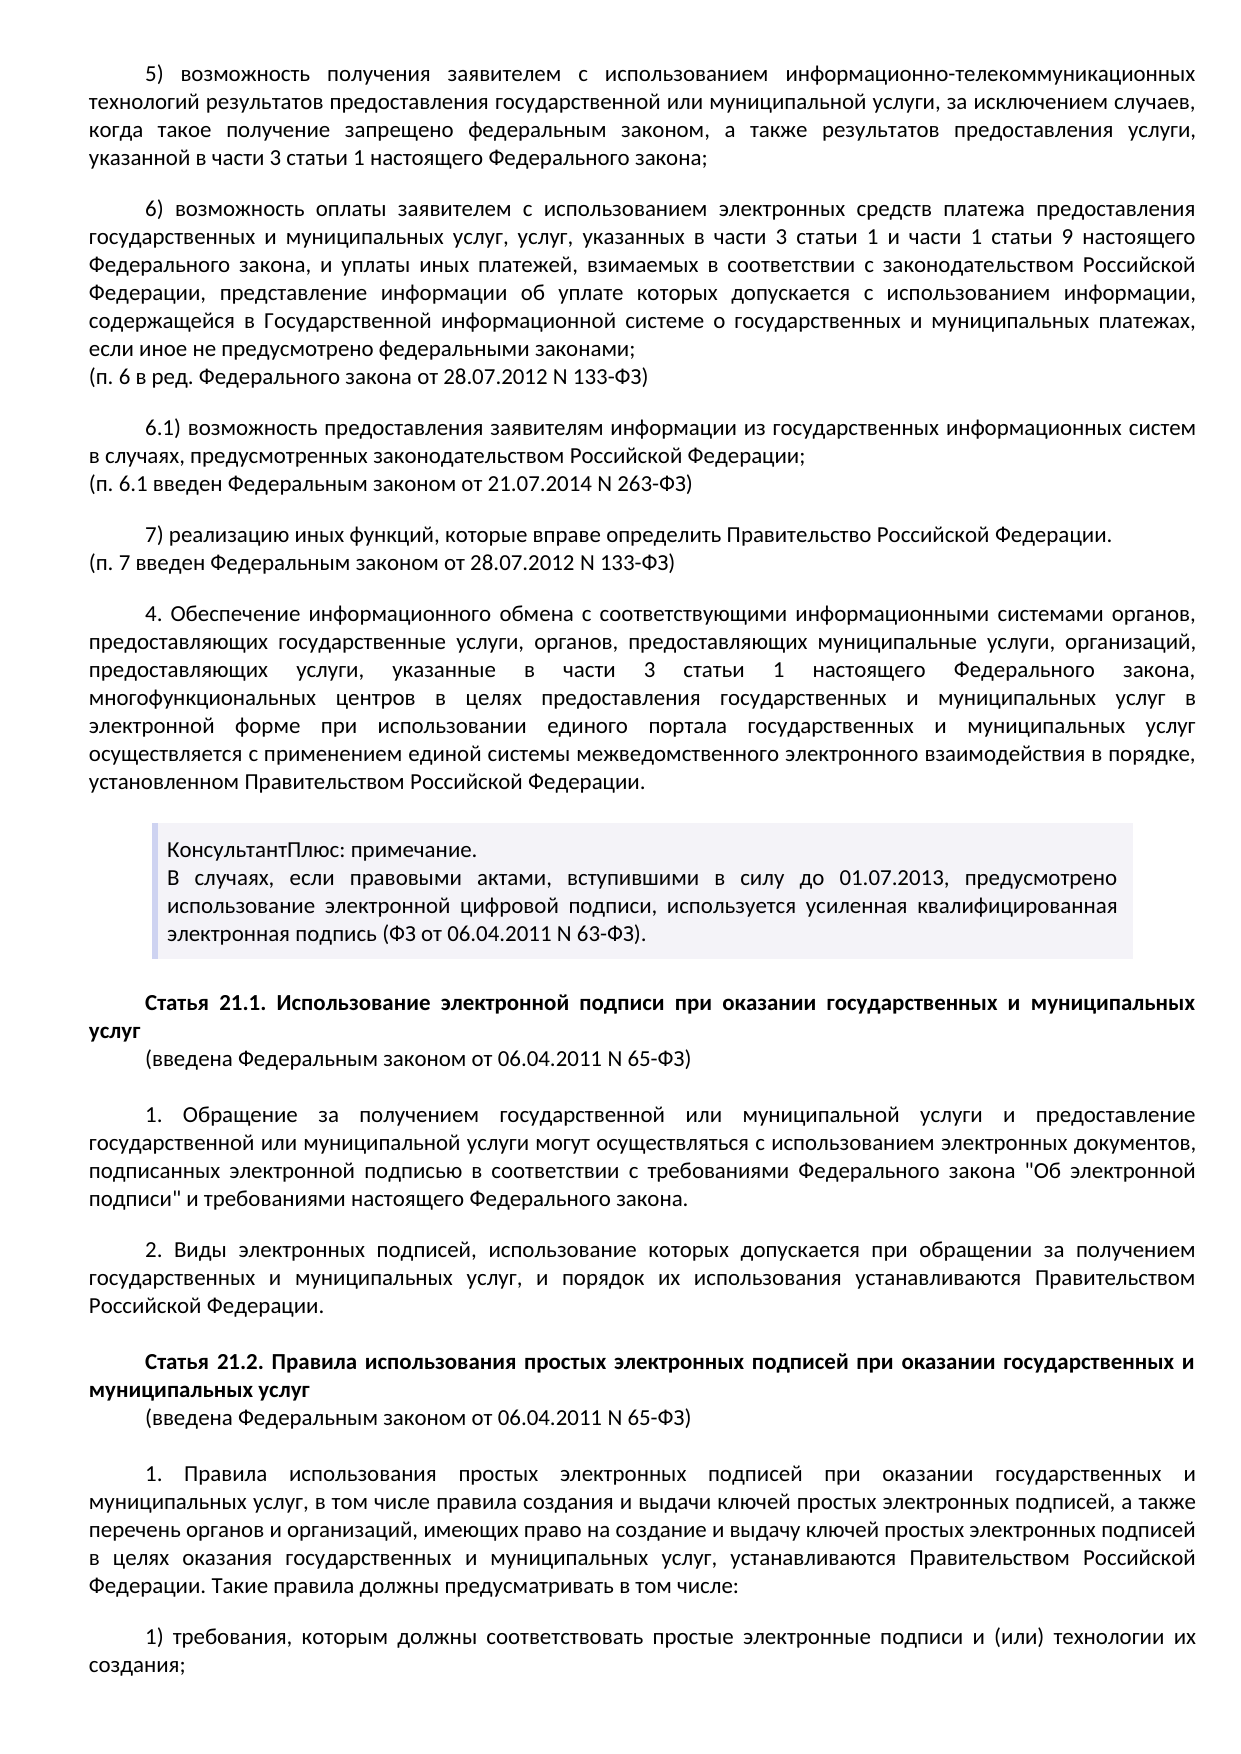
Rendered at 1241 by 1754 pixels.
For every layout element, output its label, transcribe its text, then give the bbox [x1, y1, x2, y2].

text (п. 6.1 введен Федеральным законом от 21.07.2014 N 263-ФЗ) [89, 469, 1196, 497]
title Статья 21.1. Использование электронной подписи при оказании государственных и муниципальных услуг [89, 988, 1196, 1044]
text 5) возможность получения заявителем с использованием информационно-телекоммуникационных технологий результатов предоставления государственной или муниципальной услуги, за исключением случаев, когда такое получение запрещено федеральным законом, а также результатов предоставления услуги, указанной в части 3 статьи 1 настоящего Федерального закона; [89, 59, 1196, 171]
text 1) требования, которым должны соответствовать простые электронные подписи и (или) технологии их создания; [89, 1622, 1196, 1678]
table_header КонсультантПлюс: примечание. В случаях, если правовыми актами, вступившими в силу до 01.07.2013, предусмотрено использование электронной цифровой подписи, используется усиленная квалифицированная электронная подпись (ФЗ от 06.04.2011 N 63-ФЗ). [158, 823, 1126, 959]
text 6.1) возможность предоставления заявителям информации из государственных информационных систем в случаях, предусмотренных законодательством Российской Федерации; [89, 413, 1196, 469]
text 1. Правила использования простых электронных подписей при оказании государственных и муниципальных услуг, в том числе правила создания и выдачи ключей простых электронных подписей, а также перечень органов и организаций, имеющих право на создание и выдачу ключей простых электронных подписей в целях оказания государственных и муниципальных услуг, устанавливаются Правительством Российской Федерации. Такие правила должны предусматривать в том числе: [89, 1459, 1196, 1599]
text 2. Виды электронных подписей, использование которых допускается при обращении за получением государственных и муниципальных услуг, и порядок их использования устанавливаются Правительством Российской Федерации. [89, 1235, 1196, 1319]
text 1. Обращение за получением государственной или муниципальной услуги и предоставление государственной или муниципальной услуги могут осуществляться с использованием электронных документов, подписанных электронной подписью в соответствии с требованиями Федерального закона "Об электронной подписи" и требованиями настоящего Федерального закона. [89, 1100, 1196, 1212]
text (введена Федеральным законом от 06.04.2011 N 65-ФЗ) [89, 1044, 1196, 1072]
text 4. Обеспечение информационного обмена с соответствующими информационными системами органов, предоставляющих государственные услуги, органов, предоставляющих муниципальные услуги, организаций, предоставляющих услуги, указанные в части 3 статьи 1 настоящего Федерального закона, многофункциональных центров в целях предоставления государственных и муниципальных услуг в электронной форме при использовании единого портала государственных и муниципальных услуг осуществляется с применением единой системы межведомственного электронного взаимодействия в порядке, установленном Правительством Российской Федерации. [89, 599, 1196, 795]
text 6) возможность оплаты заявителем с использованием электронных средств платежа предоставления государственных и муниципальных услуг, услуг, указанных в части 3 статьи 1 и части 1 статьи 9 настоящего Федерального закона, и уплаты иных платежей, взимаемых в соответствии с законодательством Российской Федерации, представление информации об уплате которых допускается с использованием информации, содержащейся в Государственной информационной системе о государственных и муниципальных платежах, если иное не предусмотрено федеральными законами; [89, 194, 1196, 362]
text (п. 7 введен Федеральным законом от 28.07.2012 N 133-ФЗ) [89, 548, 1196, 576]
text (введена Федеральным законом от 06.04.2011 N 65-ФЗ) [89, 1403, 1196, 1431]
text (п. 6 в ред. Федерального закона от 28.07.2012 N 133-ФЗ) [89, 362, 1196, 390]
title Статья 21.2. Правила использования простых электронных подписей при оказании государственных и муниципальных услуг [89, 1347, 1196, 1403]
text 7) реализацию иных функций, которые вправе определить Правительство Российской Федерации. [89, 520, 1196, 548]
